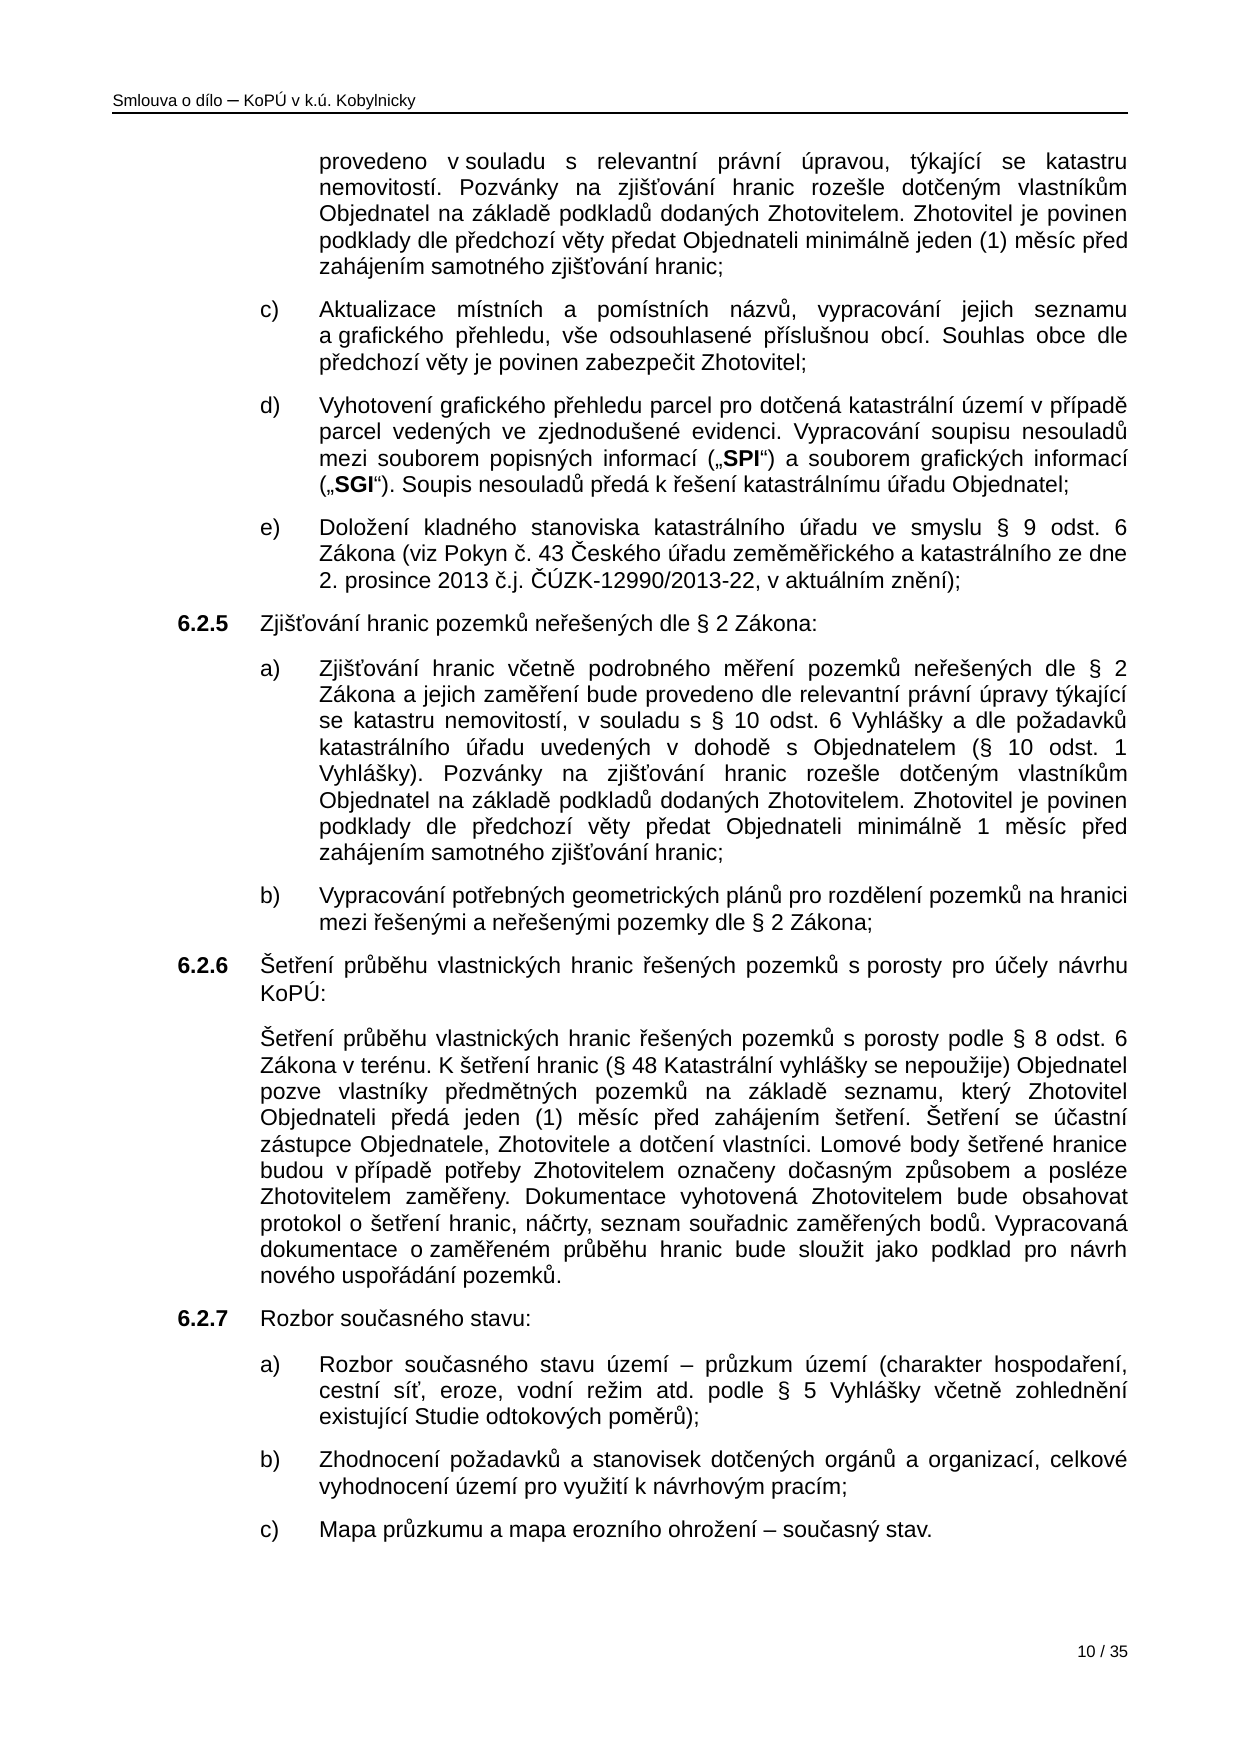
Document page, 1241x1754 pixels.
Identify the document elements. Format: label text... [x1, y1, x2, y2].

text Rozbor současného stavu: [177, 1305, 1128, 1332]
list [260, 148, 1128, 279]
list Zhodnocení požadavků a stanovisek dotčených orgánů a organizací, celkové vyhodnocení území pro využití k návrhovým pracím; [260, 1446, 1128, 1499]
list Vypracování potřebných geometrických plánů pro rozdělení pozemků na hranici mezi řešenými a neřešenými pozemky dle § 2 Zákona; [260, 882, 1128, 935]
list Rozbor současného stavu území – průzkum území (charakter hospodaření, cestní síť, eroze, vodní režim atd. podle § 5 Vyhlášky včetně zohlednění existující Studie odtokových poměrů); [260, 1351, 1128, 1429]
list Zjišťování hranic včetně podrobného měření pozemků neřešených dle § 2 Zákona a jejich zaměření bude provedeno dle relevantní právní úpravy týkající se katastru nemovitostí, v souladu s § 10 odst. 6 Vyhlášky a dle požadavků katastrálního úřadu uvedených v dohodě s Objednatelem (§ 10 odst. 1 Vyhlášky). Pozvánky na zjišťování hranic rozešle dotčeným vlastníkům Objednatel na základě podkladů dodaných Zhotovitelem. Zhotovitel je povinen podklady dle předchozí věty předat Objednateli minimálně 1 měsíc před zahájením samotného zjišťování hranic; [260, 655, 1128, 866]
list Aktualizace místních a pomístních názvů, vypracování jejich seznamu a grafického přehledu, vše odsouhlasené příslušnou obcí. Souhlas obce dle předchozí věty je povinen zabezpečit Zhotovitel; [260, 296, 1128, 375]
list Vyhotovení grafického přehledu parcel pro dotčená katastrální území v případě parcel vedených ve zjednodušené evidenci. Vypracování soupisu nesouladů mezi souborem popisných informací („SPI“) a souborem grafických informací („SGI“). Soupis nesouladů předá k řešení katastrálnímu úřadu Objednatel; [260, 392, 1128, 497]
list Mapa průzkumu a mapa erozního ohrožení – současný stav. [260, 1516, 1128, 1542]
text Zjišťování hranic pozemků neřešených dle § 2 Zákona: [177, 610, 1128, 636]
text Šetření průběhu vlastnických hranic řešených pozemků s porosty pro účely návrhu KoPÚ: [177, 952, 1128, 1006]
list Doložení kladného stanoviska katastrálního úřadu ve smyslu § 9 odst. 6 Zákona (viz Pokyn č. 43 Českého úřadu zeměměřického a katastrálního ze dne 2. prosince 2013 č.j. ČÚZK-12990/2013-22, v aktuálním znění); [260, 514, 1128, 593]
list Šetření průběhu vlastnických hranic řešených pozemků s porosty podle § 8 odst. 6 Zákona v terénu. K šetření hranic (§ 48 Katastrální vyhlášky se nepoužije) Objednatel pozve vlastníky předmětných pozemků na základě seznamu, který Zhotovitel Objednateli předá jeden (1) měsíc před zahájením šetření. Šetření se účastní zástupce Objednatele, Zhotovitele a dotčení vlastníci. Lomové body šetřené hranice budou v případě potřeby Zhotovitelem označeny dočasným způsobem a posléze Zhotovitelem zaměřeny. Dokumentace vyhotovená Zhotovitelem bude obsahovat protokol o šetření hranic, náčrty, seznam souřadnic zaměřených bodů. Vypracovaná dokumentace o zaměřeném průběhu hranic bude sloužit jako podklad pro návrh nového uspořádání pozemků. [260, 1025, 1128, 1289]
